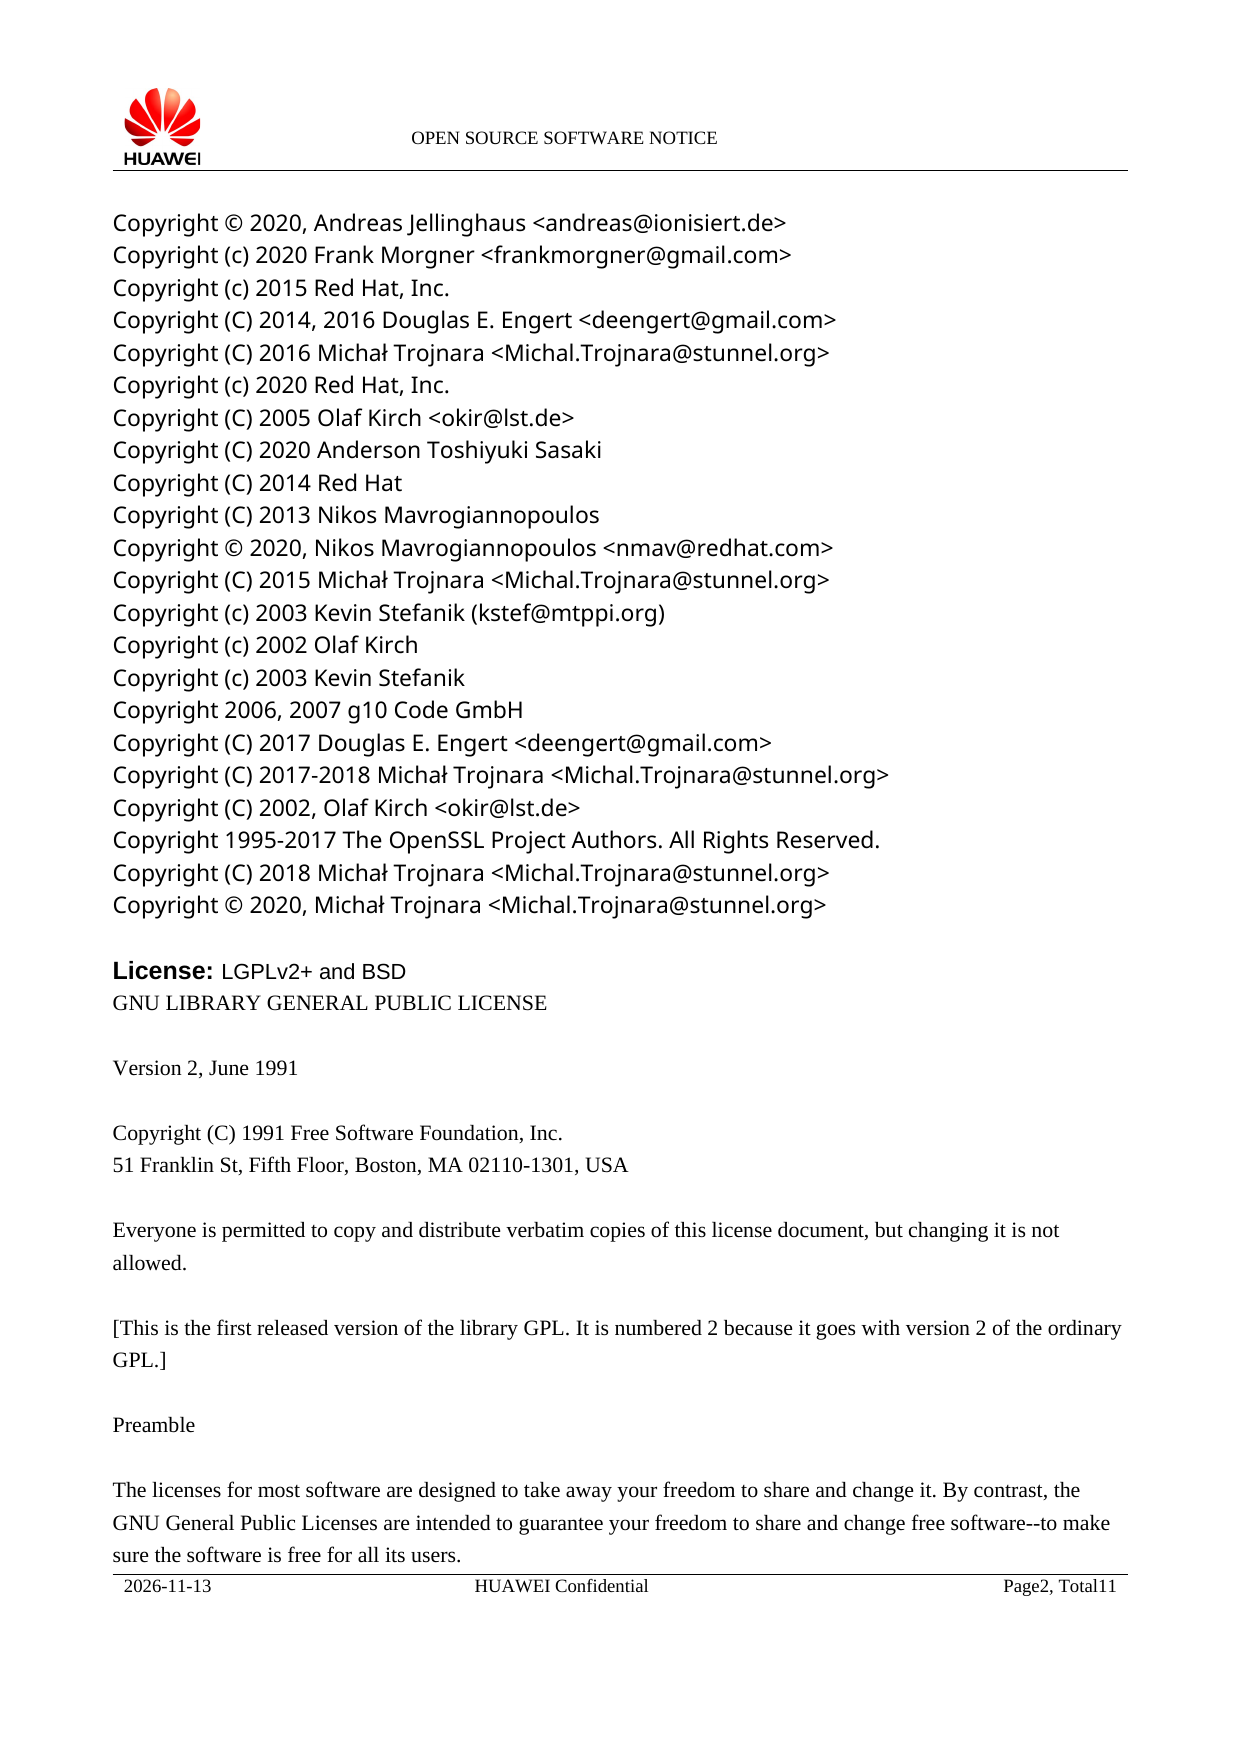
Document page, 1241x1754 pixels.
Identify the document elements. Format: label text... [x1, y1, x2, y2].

picture [124, 88, 201, 165]
text License: LGPLv2+ and BSD [112, 954, 1128, 986]
